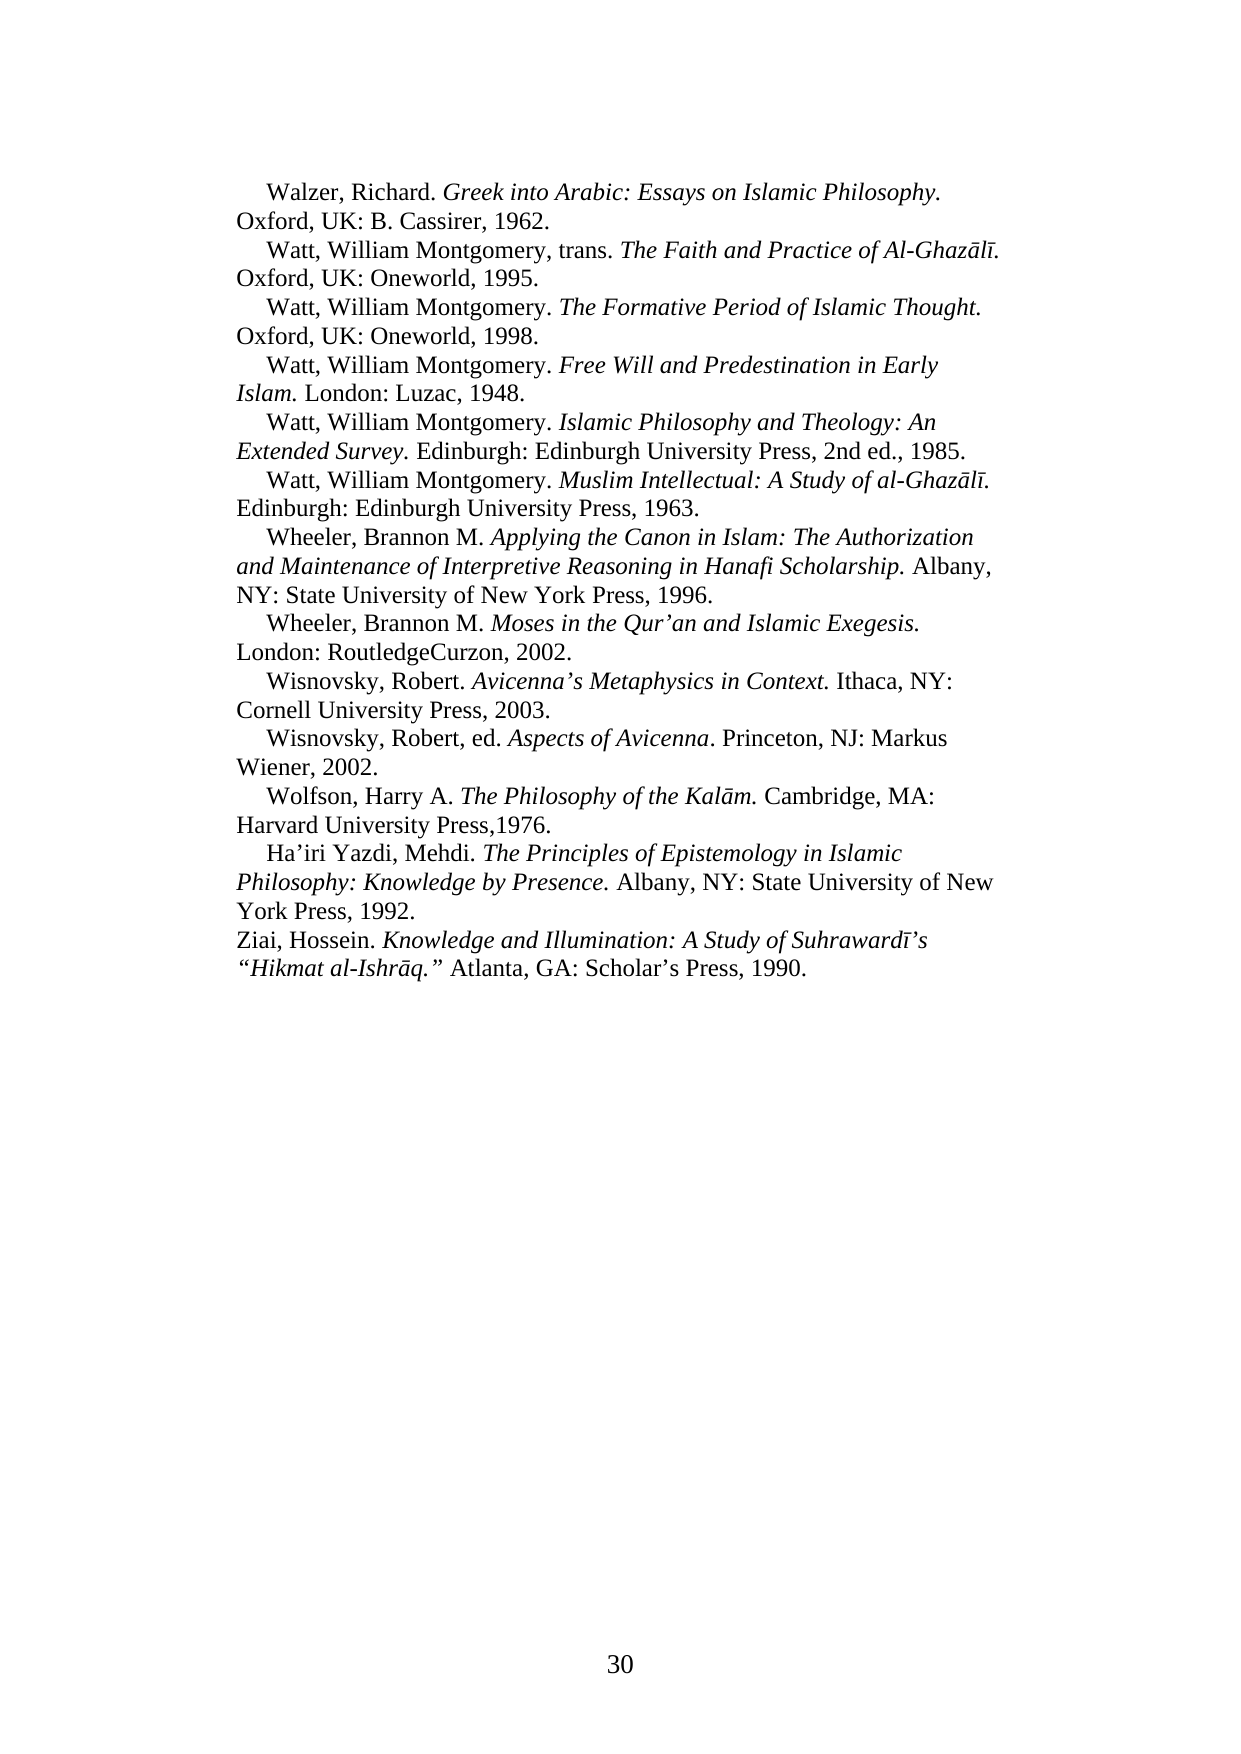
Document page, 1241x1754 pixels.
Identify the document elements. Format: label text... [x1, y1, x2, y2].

text Watt, William Montgomery. Muslim Intellectual: A Study of al-Ghazālī. Edinburgh: Edinburgh University Press, 1963. [236, 465, 1004, 522]
text Wheeler, Brannon M. Moses in the Qur’an and Islamic Exegesis. London: RoutledgeCurzon, 2002. [236, 608, 1004, 666]
text Ha’iri Yazdi, Mehdi. The Principles of Epistemology in Islamic Philosophy: Knowledge by Presence. Albany, NY: State University of New York Press, 1992. [236, 838, 1004, 925]
text Watt, William Montgomery, trans. The Faith and Practice of Al-Ghazālī. Oxford, UK: Oneworld, 1995. [236, 235, 1004, 292]
text Wheeler, Brannon M. Applying the Canon in Islam: The Authorization and Maintenance of Interpretive Reasoning in Hanafi Scholarship. Albany, NY: State University of New York Press, 1996. [236, 522, 1004, 608]
text Ziai, Hossein. Knowledge and Illumination: A Study of Suhrawardī’s “Hikmat al-Ishrāq.” Atlanta, GA: Scholar’s Press, 1990. [236, 925, 1004, 982]
text Watt, William Montgomery. The Formative Period of Islamic Thought. Oxford, UK: Oneworld, 1998. [236, 292, 1004, 350]
text Wisnovsky, Robert, ed. Aspects of Avicenna. Princeton, NJ: Markus Wiener, 2002. [236, 723, 1004, 781]
text Watt, William Montgomery. Free Will and Predestination in Early Islam. London: Luzac, 1948. [236, 350, 1004, 407]
text Wolfson, Harry A. The Philosophy of the Kalām. Cambridge, MA: Harvard University Press,1976. [236, 781, 1004, 838]
text Walzer, Richard. Greek into Arabic: Essays on Islamic Philosophy. Oxford, UK: B. Cassirer, 1962. [236, 177, 1004, 235]
text Watt, William Montgomery. Islamic Philosophy and Theology: An Extended Survey. Edinburgh: Edinburgh University Press, 2nd ed., 1985. [236, 407, 1004, 465]
text Wisnovsky, Robert. Avicenna’s Metaphysics in Context. Ithaca, NY: Cornell University Press, 2003. [236, 666, 1004, 723]
